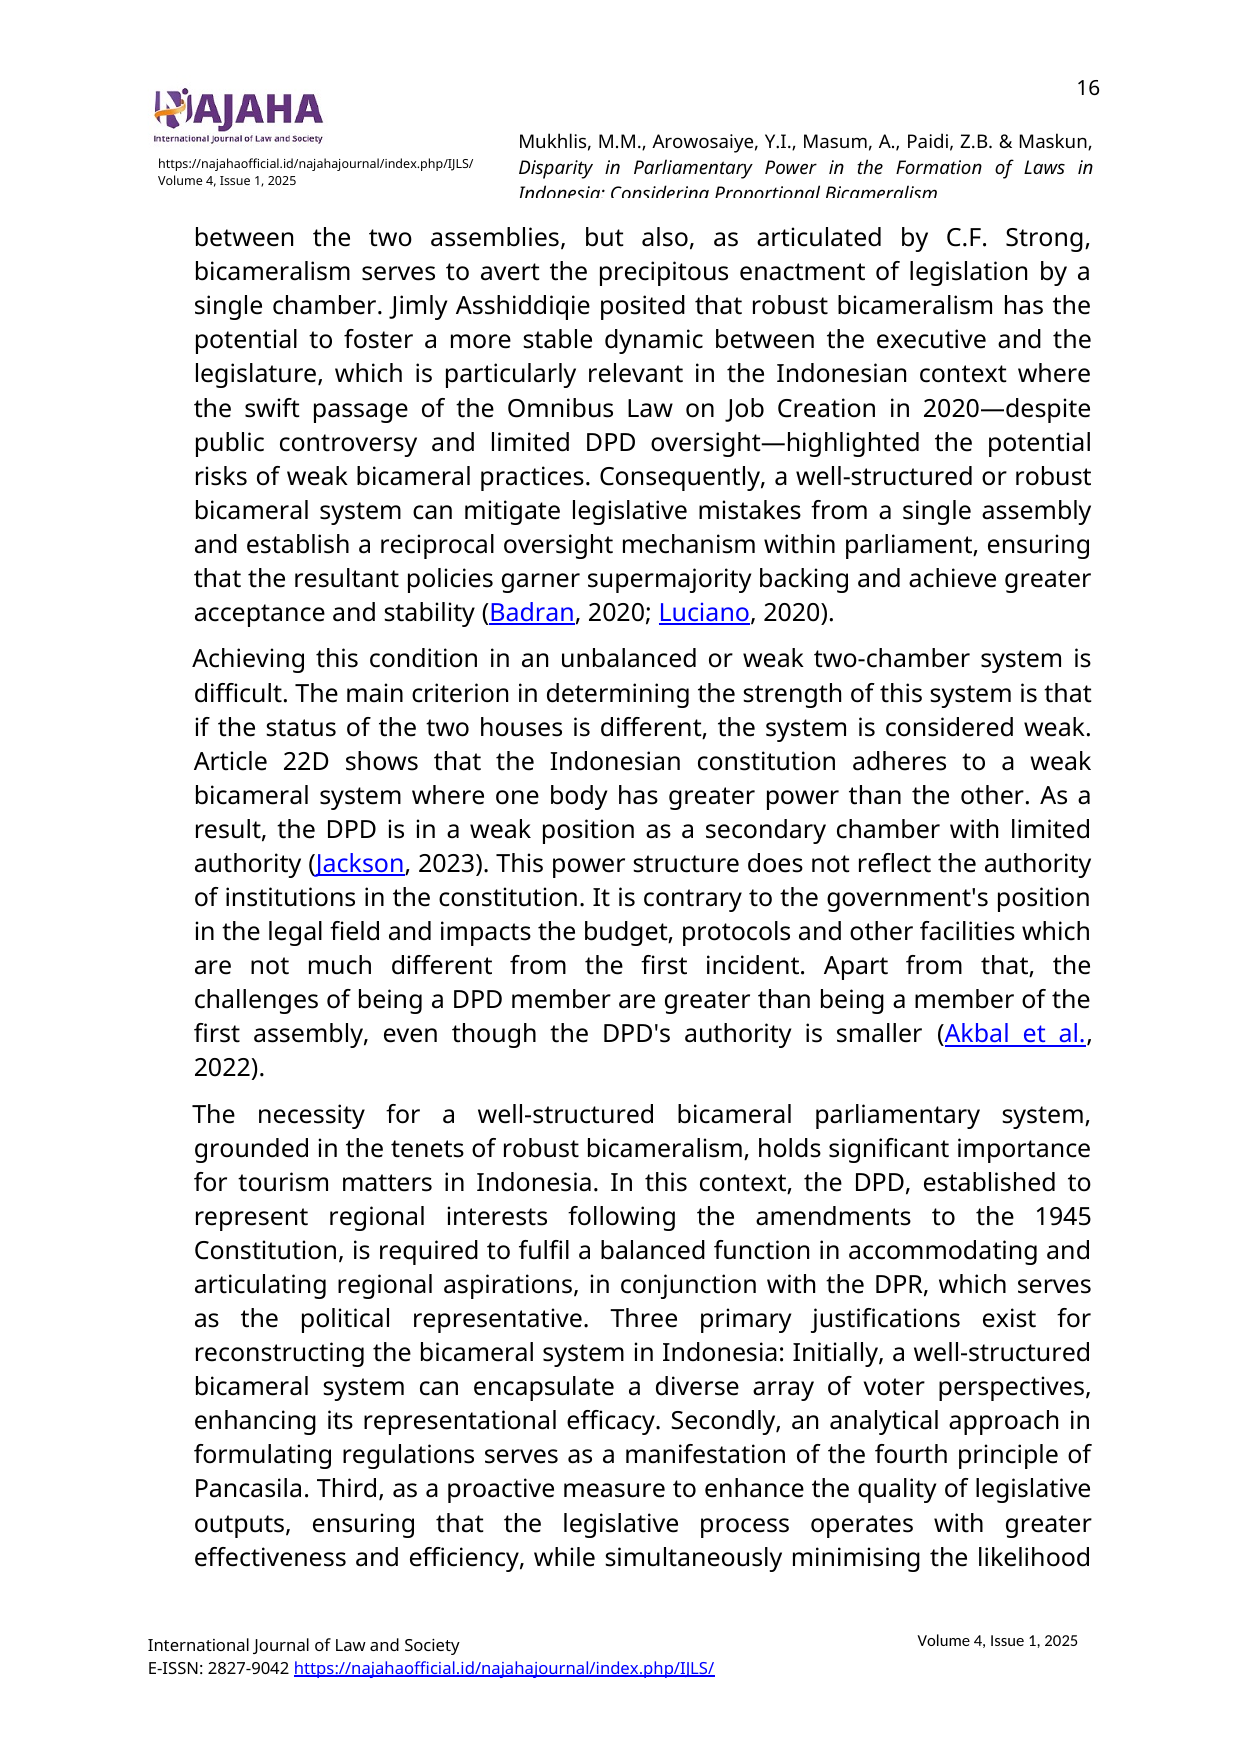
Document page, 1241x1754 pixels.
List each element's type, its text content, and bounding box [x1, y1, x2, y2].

picture [147, 75, 328, 158]
text Achieving this condition in an unbalanced or weak two-chamber system is difficult. The main criterion in determining the strength of this system is that if the status of the two houses is different, the system is considered weak. Article 22D shows that the Indonesian constitution adheres to a weak bicameral system where one body has greater power than the other. As a result, the DPD is in a weak position as a secondary chamber with limited authority (Jackson, 2023). This power structure does not reflect the authority of institutions in the constitution. It is contrary to the government's position in the legal field and impacts the budget, protocols and other facilities which are not much different from the first incident. Apart from that, the challenges of being a DPD member are greater than being a member of the first assembly, even though the DPD's authority is smaller (Akbal et al., 2022). [192, 641, 1093, 1084]
